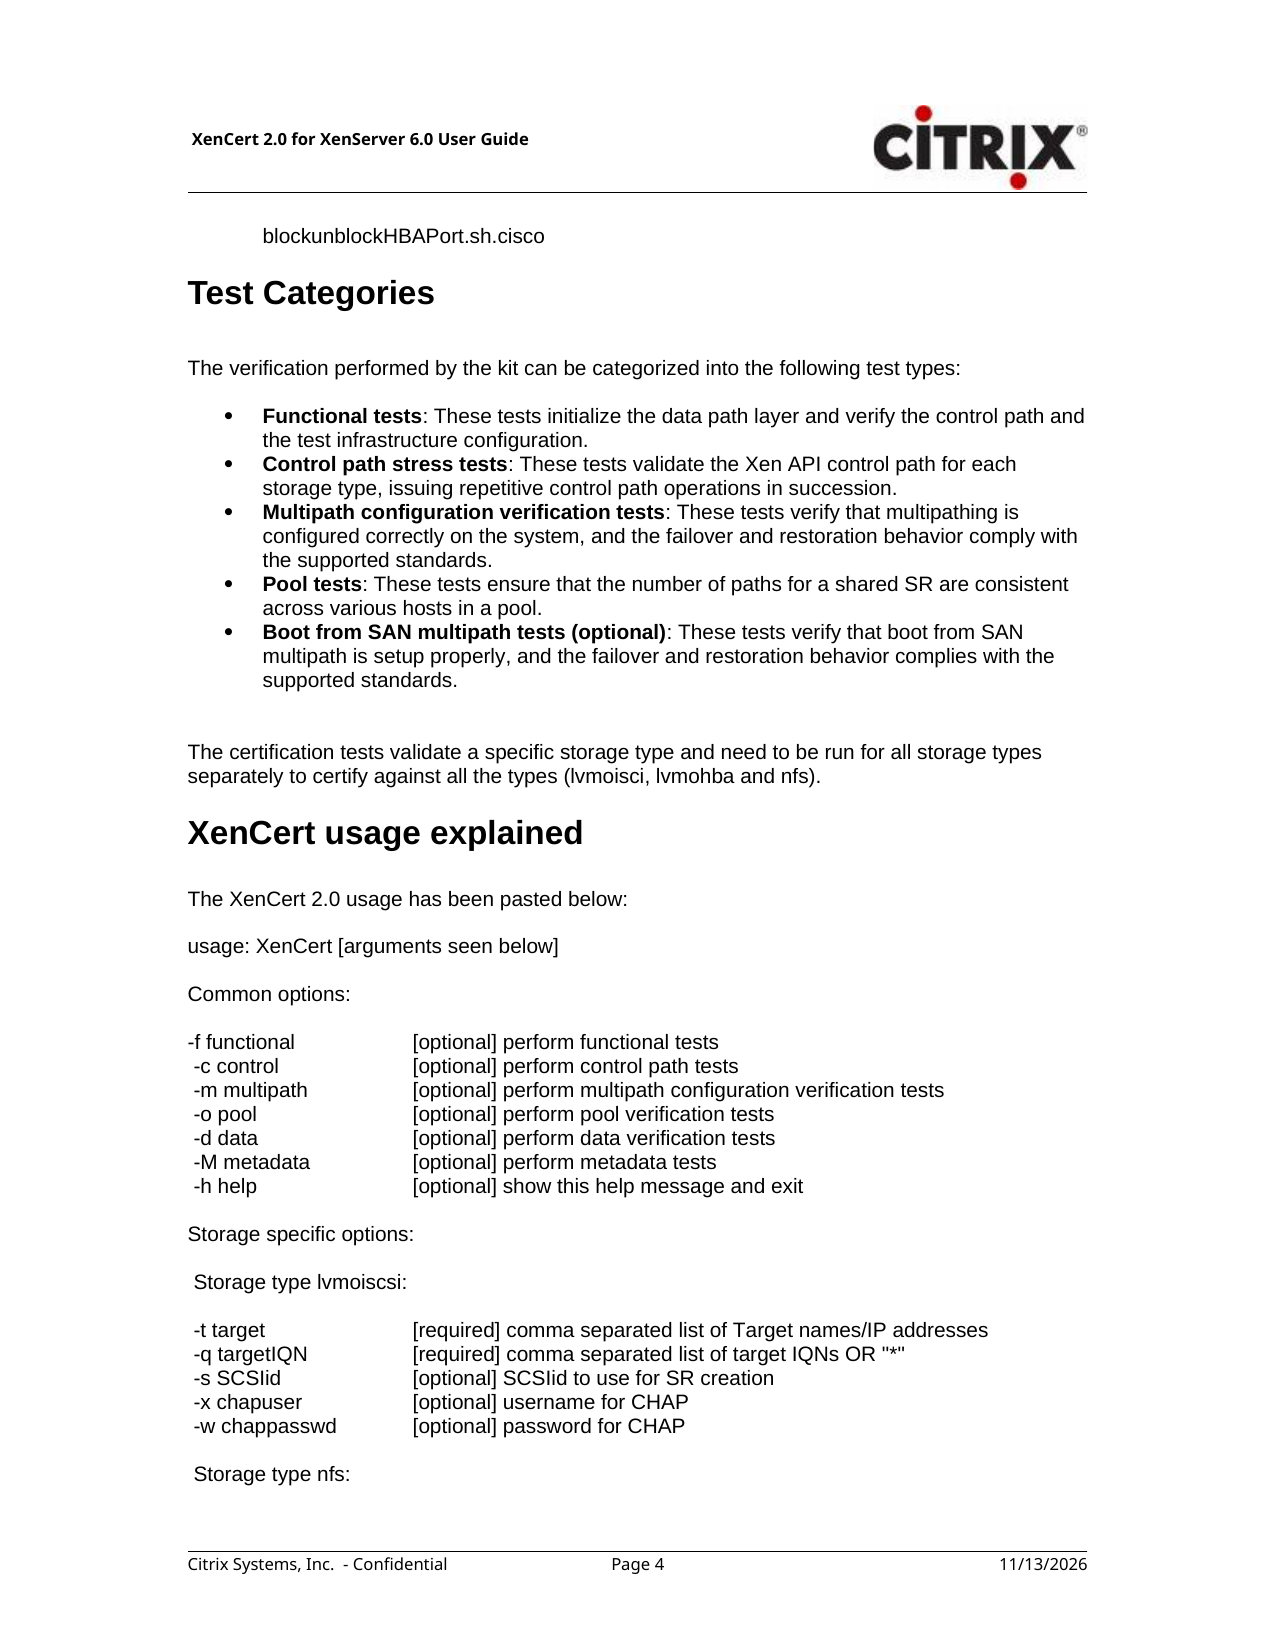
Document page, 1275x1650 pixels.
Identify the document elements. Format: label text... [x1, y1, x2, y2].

list Pool tests: These tests ensure that the number of paths for a shared SR are consistent across various hosts in a pool. [225, 572, 1087, 620]
text Storage type lvmoiscsi: [187, 1270, 1087, 1294]
subtitle Test Categories [187, 273, 1087, 311]
text -f functional [optional] perform functional tests [187, 1030, 1087, 1054]
text The XenCert 2.0 usage has been pasted below: [187, 886, 1087, 910]
text -t target [required] comma separated list of Target names/IP addresses [187, 1318, 1087, 1342]
text The verification performed by the kit can be categorized into the following test types: [187, 356, 1087, 380]
text -w chappasswd [optional] password for CHAP [187, 1413, 1087, 1437]
list Control path stress tests: These tests validate the Xen API control path for each storage type, issuing repetitive control path operations in succession. [225, 452, 1087, 500]
list Multipath configuration verification tests: These tests verify that multipathing is configured correctly on the system, and the failover and restoration behavior comply with the supported standards. [225, 500, 1087, 572]
text -o pool [optional] perform pool verification tests [187, 1102, 1087, 1126]
text -q targetIQN [required] comma separated list of target IQNs OR "*" [187, 1342, 1087, 1366]
text Storage specific options: [187, 1222, 1087, 1246]
text -M metadata [optional] perform metadata tests [187, 1150, 1087, 1174]
text -c control [optional] perform control path tests [187, 1054, 1087, 1078]
text The certification tests validate a specific storage type and need to be run for all storage types separately to certify against all the types (lvmoisci, lvmohba and nfs). [187, 740, 1087, 788]
text -h help [optional] show this help message and exit [187, 1174, 1087, 1198]
text usage: XenCert [arguments seen below] [187, 934, 1087, 958]
text blockunblockHBAPort.sh.cisco [262, 224, 1087, 248]
text -d data [optional] perform data verification tests [187, 1126, 1087, 1150]
text Storage type nfs: [187, 1461, 1087, 1485]
list Functional tests: These tests initialize the data path layer and verify the control path and the test infrastructure configuration. [225, 404, 1087, 452]
text -s SCSIid [optional] SCSIid to use for SR creation [187, 1366, 1087, 1389]
text Common options: [187, 982, 1087, 1006]
text -m multipath [optional] perform multipath configuration verification tests [187, 1078, 1087, 1102]
subtitle XenCert usage explained [187, 813, 1087, 851]
list Boot from SAN multipath tests (optional): These tests verify that boot from SAN multipath is setup properly, and the failover and restoration behavior complies with the supported standards. [225, 620, 1087, 692]
text -x chapuser [optional] username for CHAP [187, 1389, 1087, 1413]
picture [873, 105, 1088, 190]
